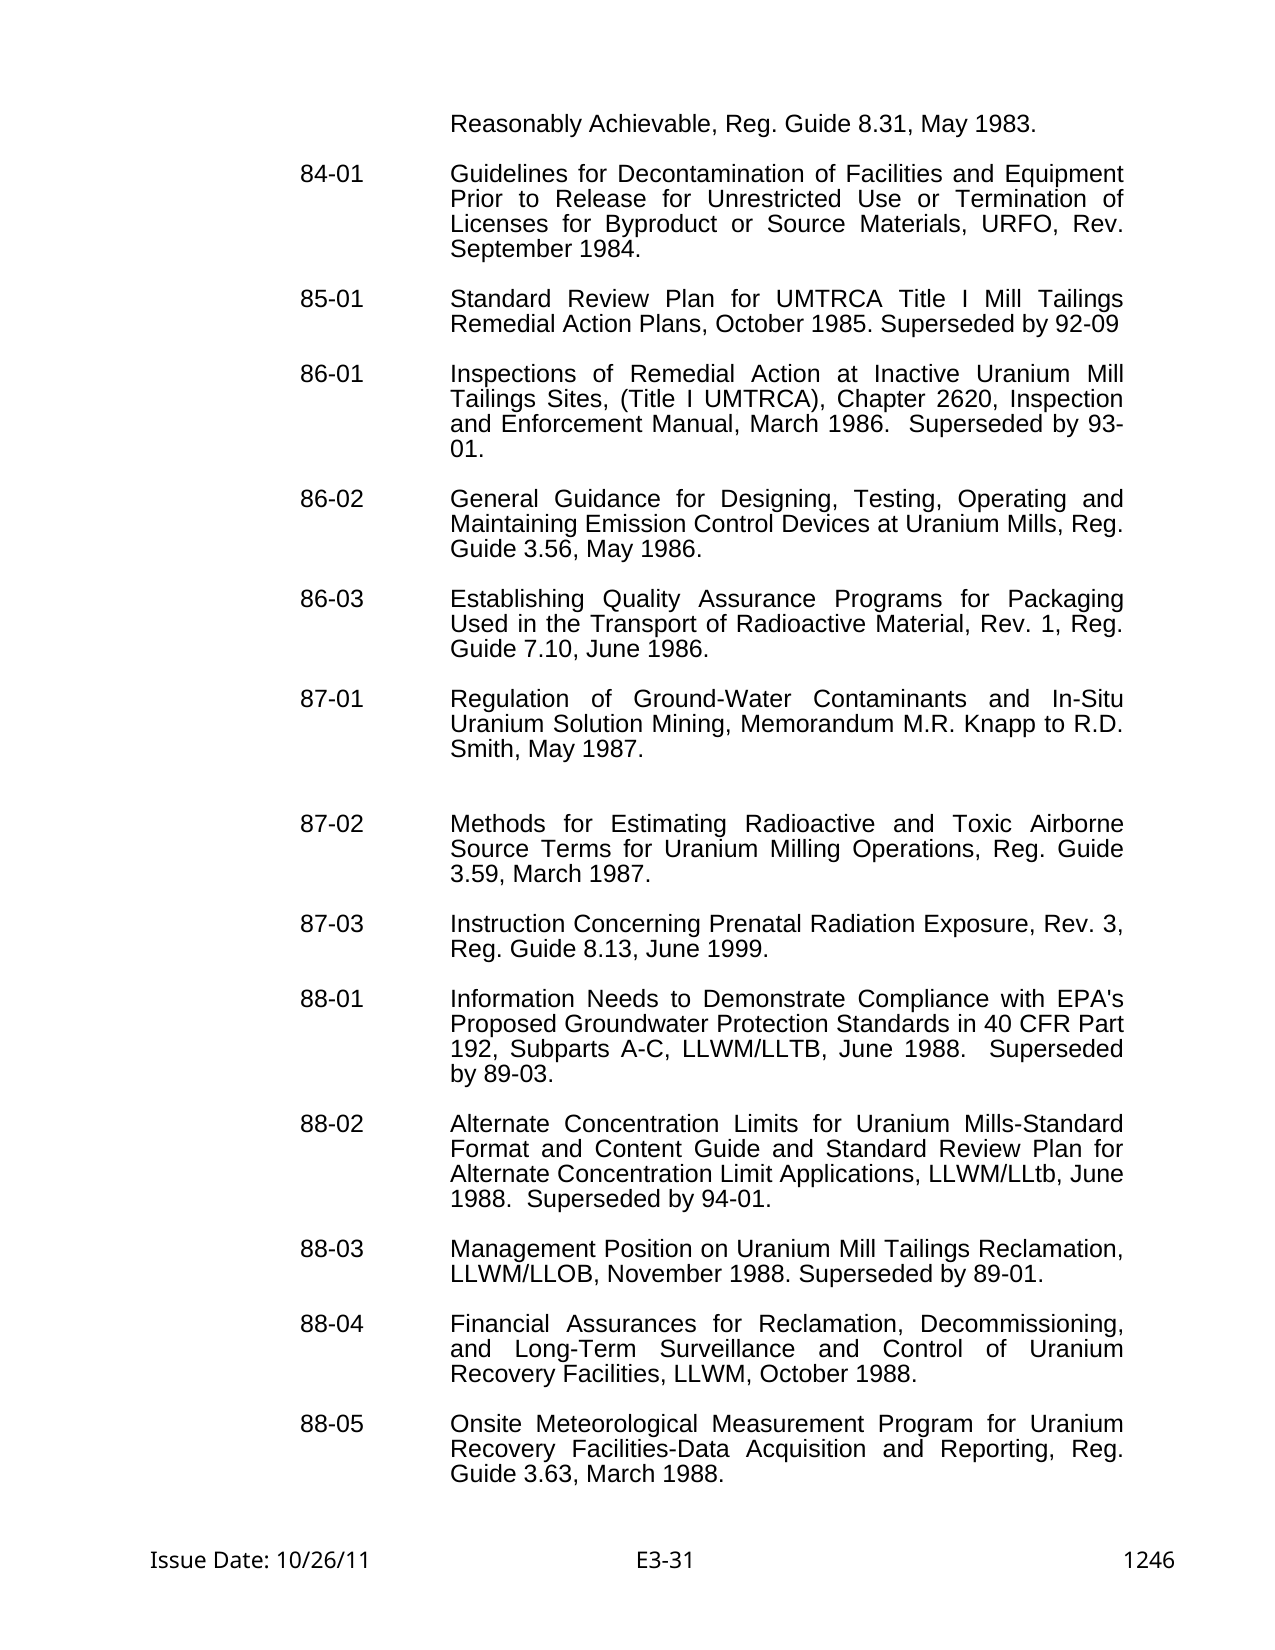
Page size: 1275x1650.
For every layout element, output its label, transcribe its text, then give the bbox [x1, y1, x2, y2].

text 88-02 Alternate Concentration Limits for Uranium Mills-Standard Format and Content Guide and Standard Review Plan for Alternate Concentration Limit Applications, LLWM/LLtb, June 1988. Superseded by 94-01. [300, 1112, 1125, 1212]
text 88-05 Onsite Meteorological Measurement Program for Uranium Recovery Facilities-Data Acquisition and Reporting, Reg. Guide 3.63, March 1988. [300, 1412, 1125, 1487]
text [300, 112, 1125, 137]
text 88-03 Management Position on Uranium Mill Tailings Reclamation, LLWM/LLOB, November 1988. Superseded by 89-01. [300, 1237, 1125, 1287]
text 87-01 Regulation of Ground-Water Contaminants and In-Situ Uranium Solution Mining, Memorandum M.R. Knapp to R.D. Smith, May 1987. [300, 687, 1125, 762]
text 88-01 Information Needs to Demonstrate Compliance with EPA's Proposed Groundwater Protection Standards in 40 CFR Part 192, Subparts A-C, LLWM/LLTB, June 1988. Superseded by 89-03. [300, 987, 1125, 1087]
text 87-03 Instruction Concerning Prenatal Radiation Exposure, Rev. 3, Reg. Guide 8.13, June 1999. [300, 912, 1125, 962]
text 86-01 Inspections of Remedial Action at Inactive Uranium Mill Tailings Sites, (Title I UMTRCA), Chapter 2620, Inspection and Enforcement Manual, March 1986. Superseded by 93-01. [300, 362, 1125, 462]
text 84-01 Guidelines for Decontamination of Facilities and Equipment Prior to Release for Unrestricted Use or Termination of Licenses for Byproduct or Source Materials, URFO, Rev. September 1984. [300, 162, 1125, 262]
text 88-04 Financial Assurances for Reclamation, Decommissioning, and Long-Term Surveillance and Control of Uranium Recovery Facilities, LLWM, October 1988. [300, 1312, 1125, 1387]
text 86-03 Establishing Quality Assurance Programs for Packaging Used in the Transport of Radioactive Material, Rev. 1, Reg. Guide 7.10, June 1986. [300, 587, 1125, 662]
text 87-02 Methods for Estimating Radioactive and Toxic Airborne Source Terms for Uranium Milling Operations, Reg. Guide 3.59, March 1987. [300, 812, 1125, 887]
text 85-01 Standard Review Plan for UMTRCA Title I Mill Tailings Remedial Action Plans, October 1985. Superseded by 92-09 [300, 287, 1125, 337]
text 86-02 General Guidance for Designing, Testing, Operating and Maintaining Emission Control Devices at Uranium Mills, Reg. Guide 3.56, May 1986. [300, 487, 1125, 562]
